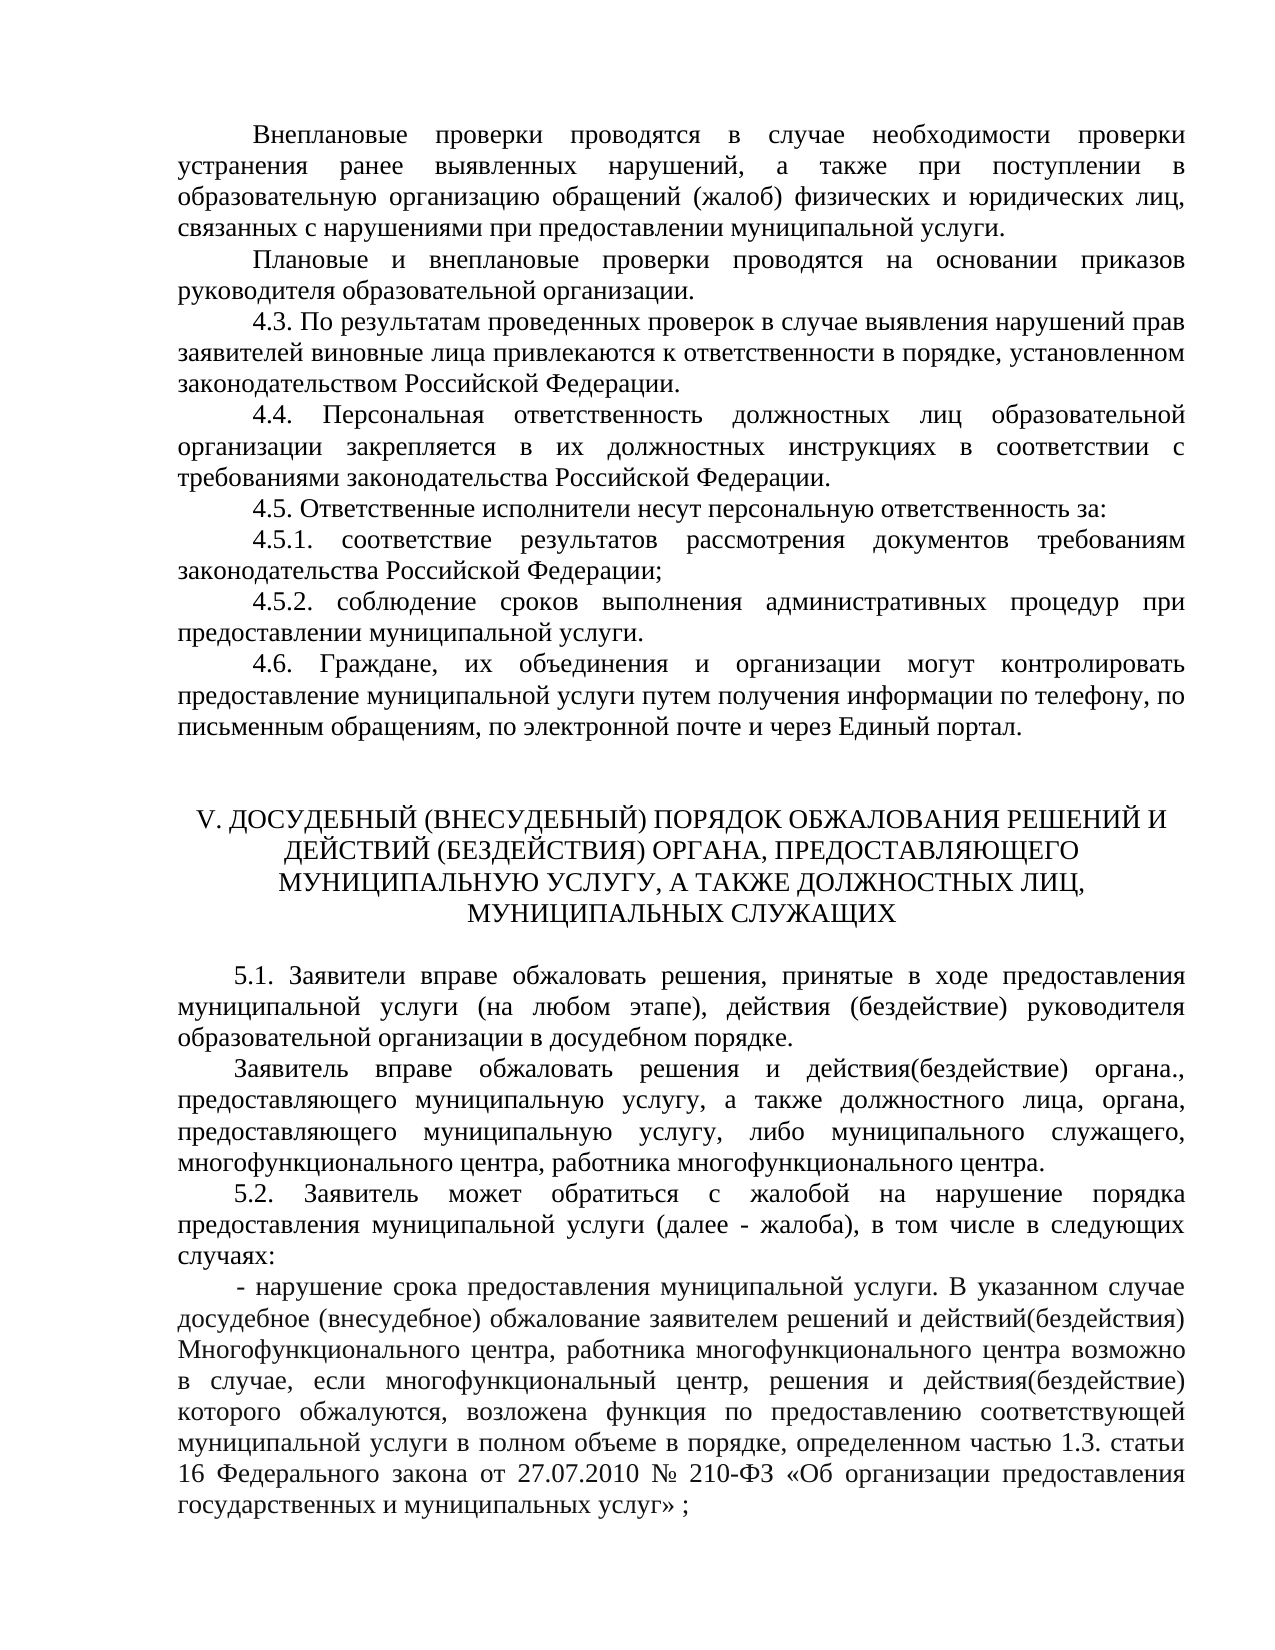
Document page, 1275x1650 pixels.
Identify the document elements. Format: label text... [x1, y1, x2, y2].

text 4.5.2. соблюдение сроков выполнения административных процедур при предоставлении муниципальной услуги. [177, 585, 1186, 648]
text Внеплановые проверки проводятся в случае необходимости проверки устранения ранее выявленных нарушений, а также при поступлении в образовательную организацию обращений (жалоб) физических и юридических лиц, связанных с нарушениями при предоставлении муниципальной услуги. [177, 118, 1186, 243]
text 5.2. Заявитель может обратиться с жалобой на нарушение порядка предоставления муниципальной услуги (далее - жалоба), в том числе в следующих случаях: [177, 1177, 1186, 1271]
text - нарушение срока предоставления муниципальной услуги. В указанном случае досудебное (внесудебное) обжалование заявителем решений и действий(бездействия) Многофункционального центра, работника многофункционального центра возможно в случае, если многофункциональный центр, решения и действия(бездействие) которого обжалуются, возложена функция по предоставлению соответствующей муниципальной услуги в полном объеме в порядке, определенном частью 1.3. статьи 16 Федерального закона от 27.07.2010 № 210-ФЗ «Об организации предоставления государственных и муниципальных услуг» ; [177, 1271, 1186, 1520]
text V. ДОСУДЕБНЫЙ (ВНЕСУДЕБНЫЙ) ПОРЯДОК ОБЖАЛОВАНИЯ РЕШЕНИЙ И ДЕЙСТВИЙ (БЕЗДЕЙСТВИЯ) ОРГАНА, ПРЕДОСТАВЛЯЮЩЕГО МУНИЦИПАЛЬНУЮ УСЛУГУ, А ТАКЖЕ ДОЛЖНОСТНЫХ ЛИЦ, МУНИЦИПАЛЬНЫХ СЛУЖАЩИХ [177, 803, 1186, 928]
text 4.6. Граждане, их объединения и организации могут контролировать предоставление муниципальной услуги путем получения информации по телефону, по письменным обращениям, по электронной почте и через Единый портал. [177, 648, 1186, 741]
text 4.5. Ответственные исполнители несут персональную ответственность за: [177, 492, 1186, 523]
text Заявитель вправе обжаловать решения и действия(бездействие) органа., предоставляющего муниципальную услугу, а также должностного лица, органа, предоставляющего муниципальную услугу, либо муниципального служащего, многофункционального центра, работника многофункционального центра. [177, 1052, 1186, 1177]
text 4.4. Персональная ответственность должностных лиц образовательной организации закрепляется в их должностных инструкциях в соответствии с требованиями законодательства Российской Федерации. [177, 398, 1186, 492]
text 5.1. Заявители вправе обжаловать решения, принятые в ходе предоставления муниципальной услуги (на любом этапе), действия (бездействие) руководителя образовательной организации в досудебном порядке. [177, 959, 1186, 1052]
text 4.5.1. соответствие результатов рассмотрения документов требованиям законодательства Российской Федерации; [177, 523, 1186, 585]
text Плановые и внеплановые проверки проводятся на основании приказов руководителя образовательной организации. [177, 243, 1186, 305]
text 4.3. По результатам проведенных проверок в случае выявления нарушений прав заявителей виновные лица привлекаются к ответственности в порядке, установленном законодательством Российской Федерации. [177, 305, 1186, 398]
